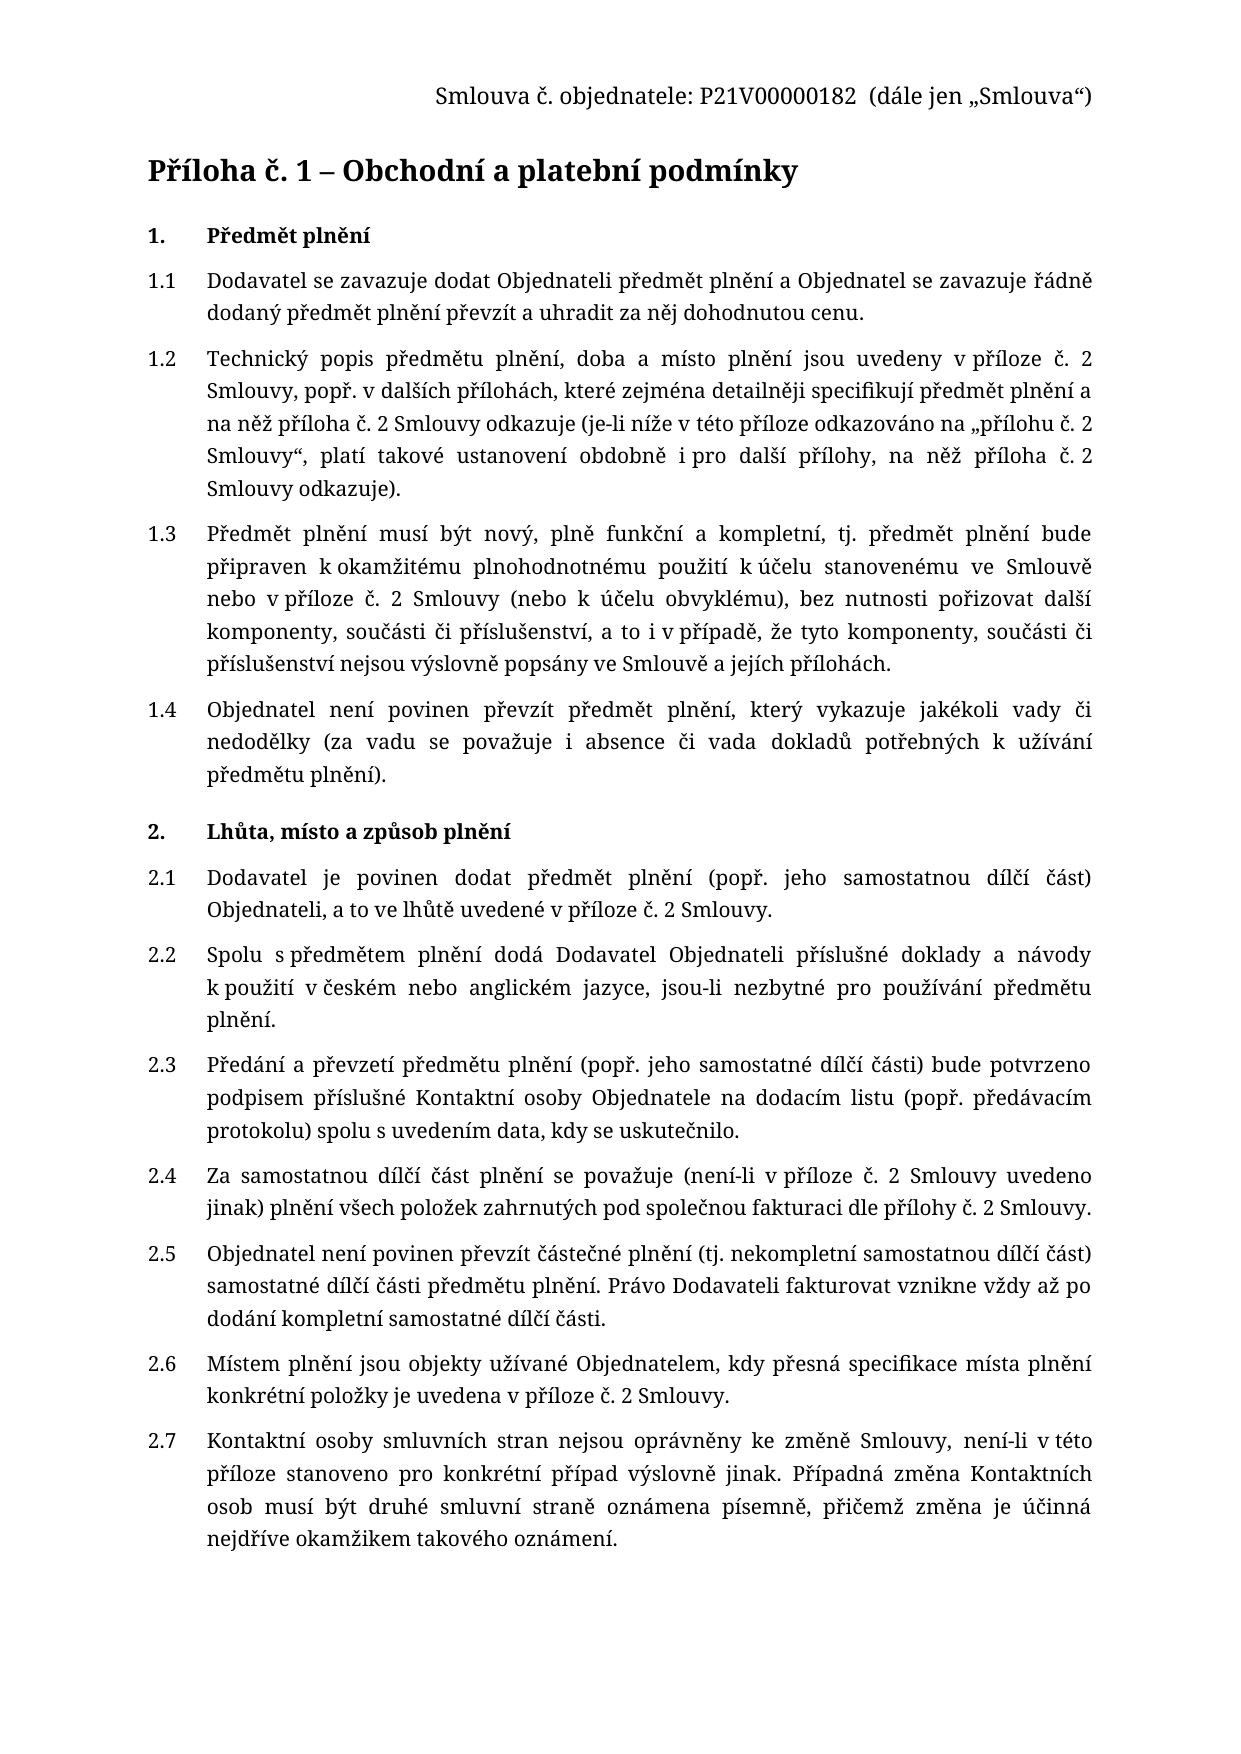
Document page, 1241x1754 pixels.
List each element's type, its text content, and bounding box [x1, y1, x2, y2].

list Objednatel není povinen převzít částečné plnění (tj. nekompletní samostatnou dílčí část) samostatné dílčí části předmětu plnění. Právo Dodavateli fakturovat vznikne vždy až po dodání kompletní samostatné dílčí části. [148, 1239, 1093, 1332]
list Spolu s předmětem plnění dodá Dodavatel Objednateli příslušné doklady a návody k použití v českém nebo anglickém jazyce, jsou-li nezbytné pro používání předmětu plnění. [148, 940, 1093, 1034]
list Za samostatnou dílčí část plnění se považuje (není-li v příloze č. 2 Smlouvy uvedeno jinak) plnění všech položek zahrnutých pod společnou fakturaci dle přílohy č. 2 Smlouvy. [148, 1161, 1093, 1222]
list Předání a převzetí předmětu plnění (popř. jeho samostatné dílčí části) bude potvrzeno podpisem příslušné Kontaktní osoby Objednatele na dodacím listu (popř. předávacím protokolu) spolu s uvedením data, kdy se uskutečnilo. [148, 1051, 1093, 1144]
text Příloha č. 1 – Obchodní a platební podmínky [148, 150, 1093, 190]
list Předmět plnění [148, 221, 1093, 249]
list Kontaktní osoby smluvních stran nejsou oprávněny ke změně Smlouvy, není-li v této příloze stanoveno pro konkrétní případ výslovně jinak. Případná změna Kontaktních osob musí být druhé smluvní straně oznámena písemně, přičemž změna je účinná nejdříve okamžikem takového oznámení. [148, 1427, 1093, 1553]
list Technický popis předmětu plnění, doba a místo plnění jsou uvedeny v příloze č. 2 Smlouvy, popř. v dalších přílohách, které zejména detailněji specifikují předmět plnění a na něž příloha č. 2 Smlouvy odkazuje (je-li níže v této příloze odkazováno na „přílohu č. 2 Smlouvy“, platí takové ustanovení obdobně i pro další přílohy, na něž příloha č. 2 Smlouvy odkazuje). [148, 344, 1093, 502]
list Dodavatel se zavazuje dodat Objednateli předmět plnění a Objednatel se zavazuje řádně dodaný předmět plnění převzít a uhradit za něj dohodnutou cenu. [148, 266, 1093, 327]
list Místem plnění jsou objekty užívané Objednatelem, kdy přesná specifikace místa plnění konkrétní položky je uvedena v příloze č. 2 Smlouvy. [148, 1349, 1093, 1410]
list Lhůta, místo a způsob plnění [148, 817, 1093, 846]
list Dodavatel je povinen dodat předmět plnění (popř. jeho samostatnou dílčí část) Objednateli, a to ve lhůtě uvedené v příloze č. 2 Smlouvy. [148, 863, 1093, 924]
list Objednatel není povinen převzít předmět plnění, který vykazuje jakékoli vady či nedodělky (za vadu se považuje i absence či vada dokladů potřebných k užívání předmětu plnění). [148, 695, 1093, 788]
list Předmět plnění musí být nový, plně funkční a kompletní, tj. předmět plnění bude připraven k okamžitému plnohodnotnému použití k účelu stanovenému ve Smlouvě nebo v příloze č. 2 Smlouvy (nebo k účelu obvyklému), bez nutnosti pořizovat další komponenty, součásti či příslušenství, a to i v případě, že tyto komponenty, součásti či příslušenství nejsou výslovně popsány ve Smlouvě a jejích přílohách. [148, 519, 1093, 678]
